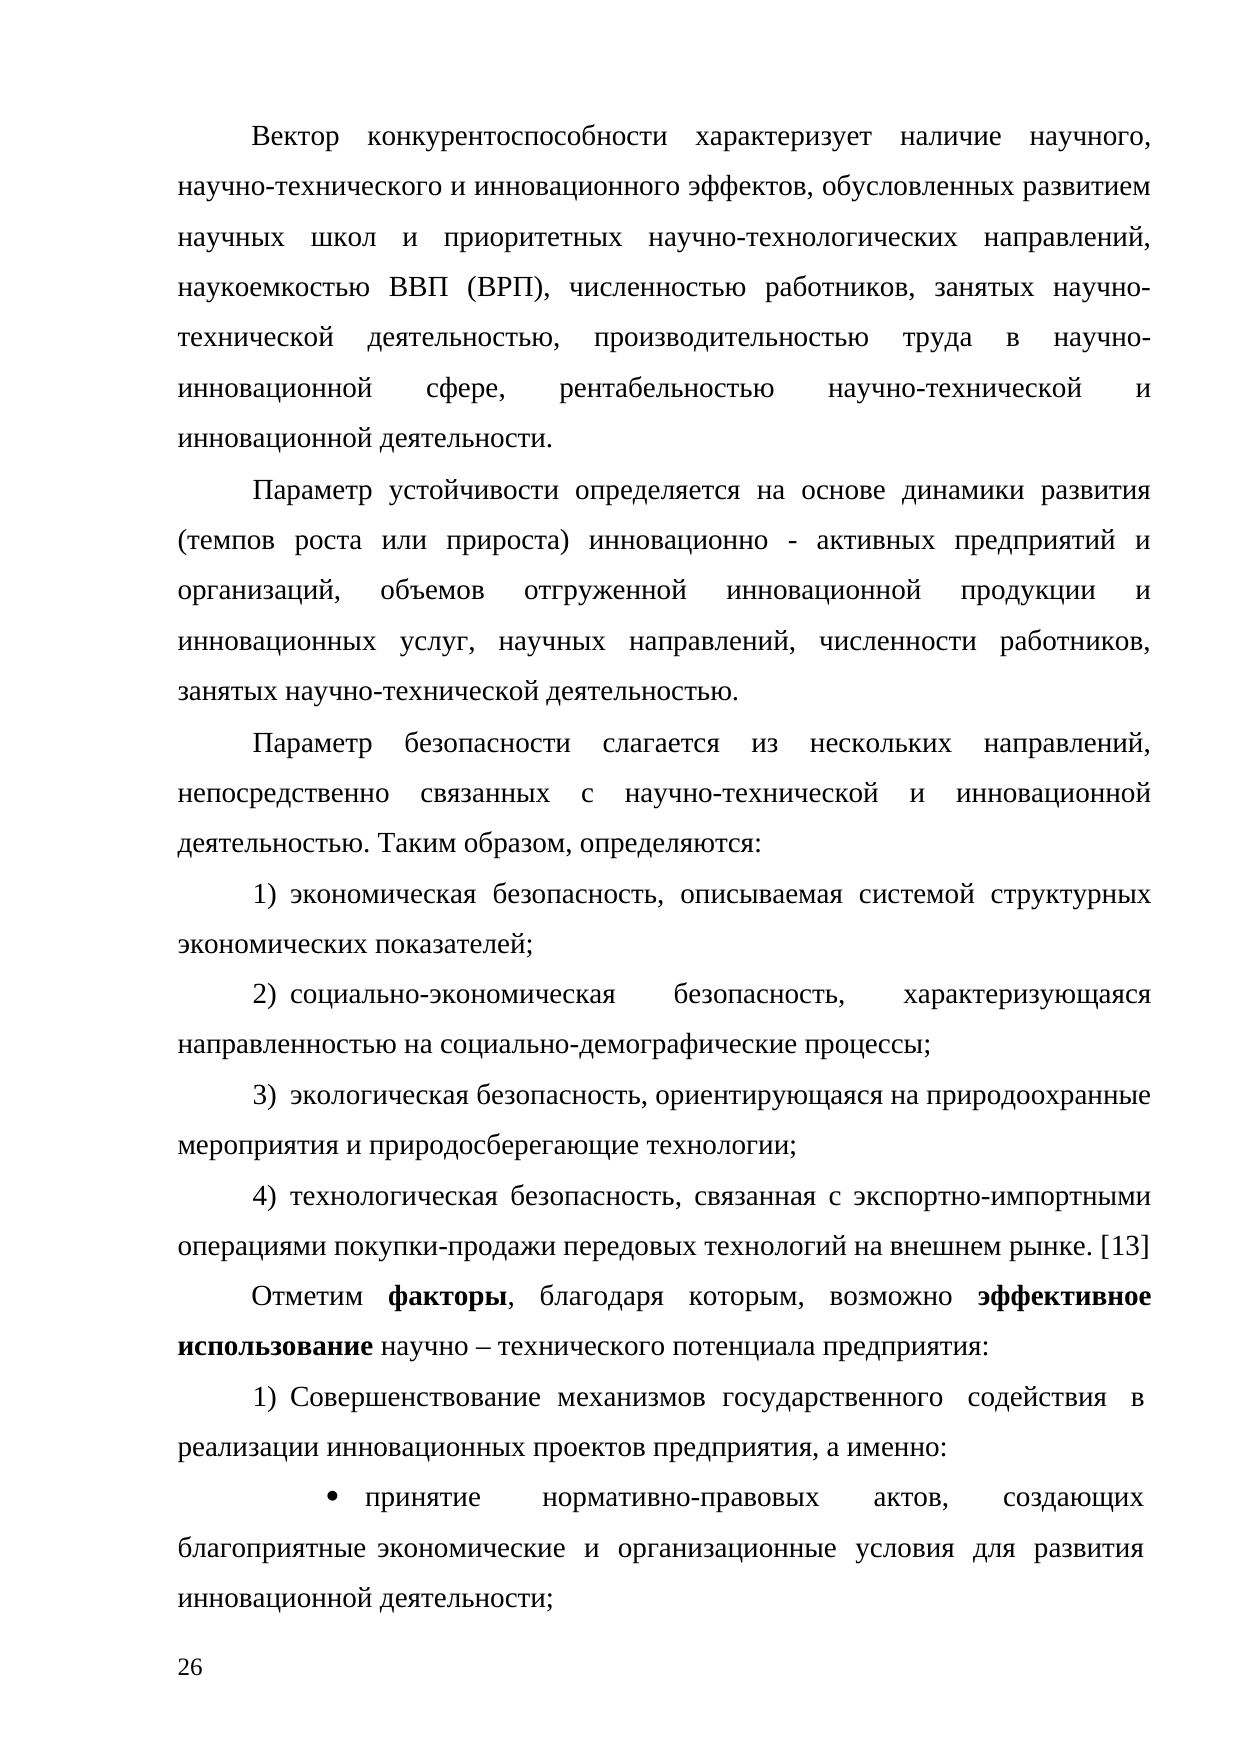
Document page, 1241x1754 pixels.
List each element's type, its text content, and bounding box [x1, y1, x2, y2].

list технологическая безопасность, связанная с экспортно-импортными операциями покупки-продажи передовых технологий на внешнем рынке. [13] [177, 1178, 1152, 1261]
text Параметр безопасности слагается из нескольких направлений, непосредственно связанных с научно-технической и инновационной деятельностью. Таким образом, определяются: [177, 725, 1152, 859]
list принятие нормативно-правовых актов, создающих благоприятные экономические и организационные условия для развития инновационной деятельности; [177, 1479, 1152, 1614]
list Совершенствование механизмов государственного содействия в реализации инновационных проектов предприятия, а именно: [177, 1379, 1152, 1463]
list экономическая безопасность, описываемая системой структурных экономических показателей; [177, 876, 1152, 959]
list социально-экономическая безопасность, характеризующаяся направленностью на социально-демографические процессы; [177, 976, 1152, 1060]
text Вектор конкурентоспособности характеризует наличие научного, научно-технического и инновационного эффектов, обусловленных развитием научных школ и приоритетных научно-технологических направлений, наукоемкостью ВВП (ВРП), численностью работников, занятых научно-технической деятельностью, производительностью труда в научно-инновационной сфере, рентабельностью научно-технической и инновационной деятельности. [177, 118, 1152, 453]
text Отметим факторы, благодаря которым, возможно эффективное использование научно – технического потенциала предприятия: [177, 1278, 1152, 1362]
list экологическая безопасность, ориентирующаяся на природоохранные мероприятия и природосберегающие технологии; [177, 1077, 1152, 1161]
text Параметр устойчивости определяется на основе динамики развития (темпов роста или прироста) инновационно - активных предприятий и организаций, объемов отгруженной инновационной продукции и инновационных услуг, научных направлений, численности работников, занятых научно-технической деятельностью. [177, 472, 1152, 707]
